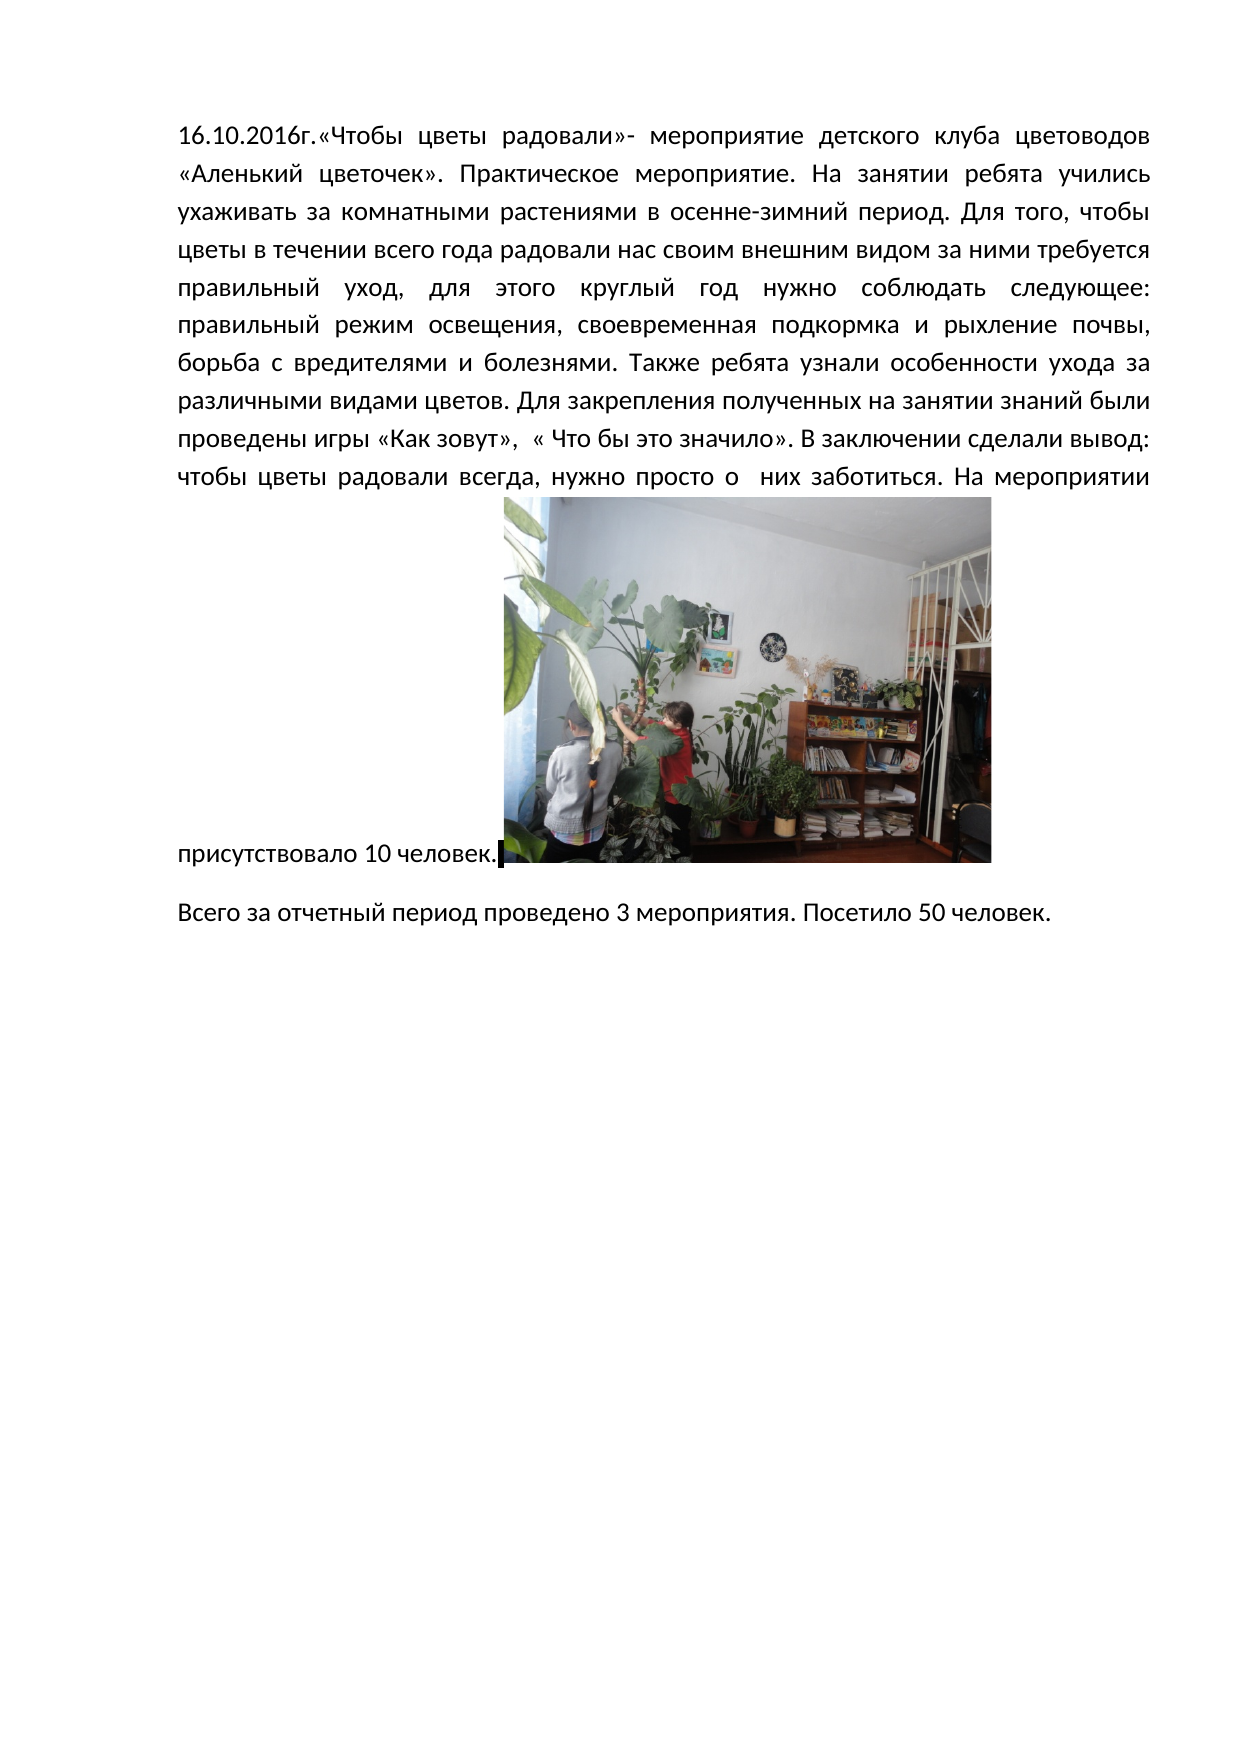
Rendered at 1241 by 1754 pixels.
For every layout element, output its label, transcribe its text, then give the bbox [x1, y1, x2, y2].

text Всего за отчетный период проведено 3 мероприятия. Посетило 50 человек. [177, 895, 1152, 928]
text 16.10.2016г.«Чтобы цветы радовали»- мероприятие детского клуба цветоводов «Аленький цветочек». Практическое мероприятие. На занятии ребята учились ухаживать за комнатными растениями в осенне-зимний период. Для того, чтобы цветы в течении всего года радовали нас своим внешним видом за ними требуется правильный уход, для этого круглый год нужно соблюдать следующее: правильный режим освещения, своевременная подкормка и рыхление почвы, борьба с вредителями и болезнями. Также ребята узнали особенности ухода за различными видами цветов. Для закрепления полученных на занятии знаний были проведены игры «Как зовут», « Что бы это значило». В заключении сделали вывод: чтобы цветы радовали всегда, нужно просто о них заботиться. На мероприятии присутствовало 10 человек. [177, 118, 1152, 870]
picture [503, 497, 992, 863]
